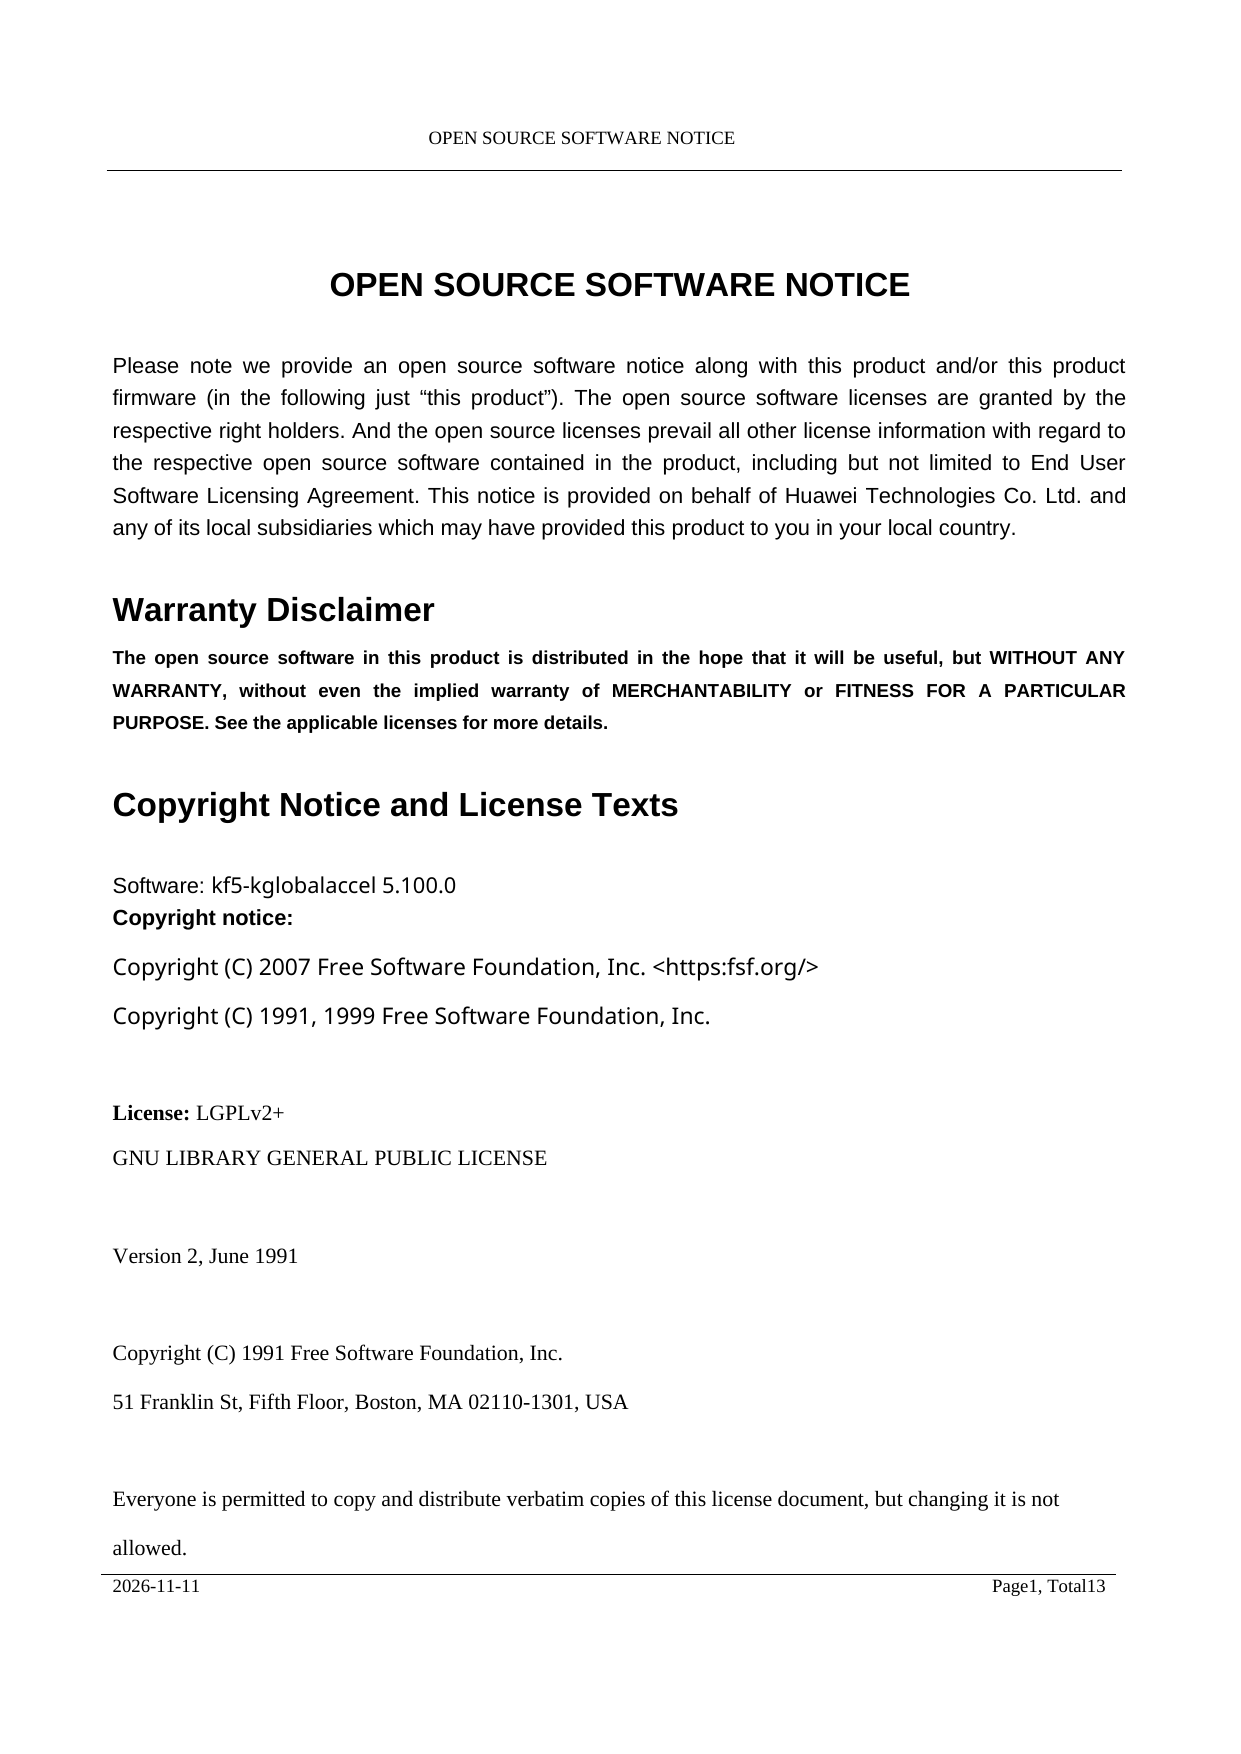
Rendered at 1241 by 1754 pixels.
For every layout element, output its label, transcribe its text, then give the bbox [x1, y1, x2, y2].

text Copyright Notice and License Texts [112, 771, 1128, 836]
text Please note we provide an open source software notice along with this product and/or this product firmware (in the following just “this product”). The open source software licenses are granted by the respective right holders. And the open source licenses prevail all other license information with regard to the respective open source software contained in the product, including but not limited to End User Software Licensing Agreement. This notice is provided on behalf of Huawei Technologies Co. Ltd. and any of its local subsidiaries which may have provided this product to you in your local country. [112, 349, 1128, 544]
text License: LGPLv2+ [112, 1096, 1128, 1129]
text Software: kf5-kglobalaccel 5.100.0 [112, 869, 1128, 901]
text OPEN SOURCE SOFTWARE NOTICE [112, 251, 1128, 316]
text Copyright notice: Copyright (C) 2007 Free Software Foundation, Inc. <https:fsf.org/> Copyright (C) 1991, 1999 Free Software Foundation, Inc. [112, 901, 1128, 1080]
text Warranty Disclaimer [112, 576, 1128, 641]
text The open source software in this product is distributed in the hope that it will be useful, but WITHOUT ANY WARRANTY, without even the implied warranty of MERCHANTABILITY or FITNESS FOR A PARTICULAR PURPOSE. See the applicable licenses for more details. [112, 641, 1128, 739]
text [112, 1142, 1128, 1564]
